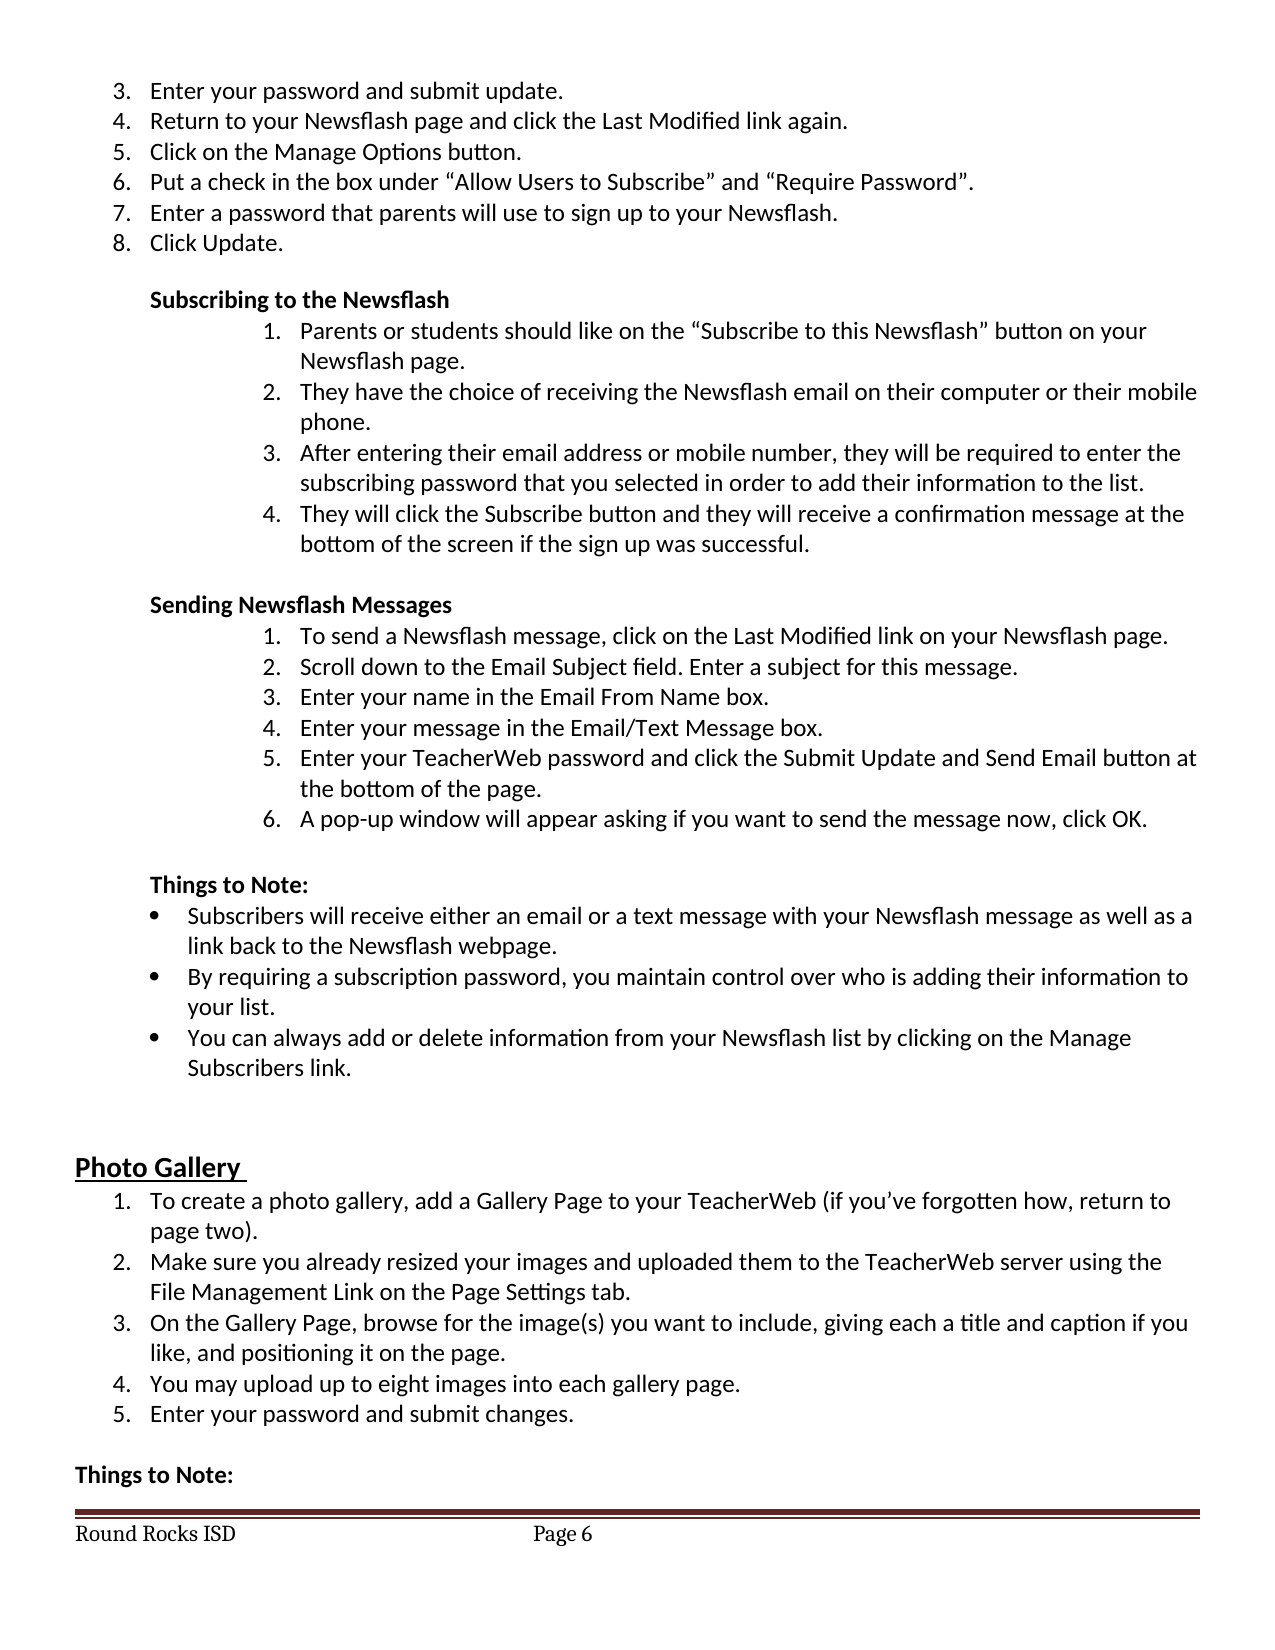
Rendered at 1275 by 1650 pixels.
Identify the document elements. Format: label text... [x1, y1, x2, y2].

list Enter your name in the Email From Name box. [262, 681, 1200, 712]
list Put a check in the box under “Allow Users to Subscribe” and “Require Password”. [112, 167, 1200, 197]
list Enter your password and submit changes. [112, 1398, 1200, 1429]
text Sending Newsflash Messages [150, 590, 1200, 620]
list They will click the Subscribe button and they will receive a confirmation message at the bottom of the screen if the sign up was successful. [262, 498, 1200, 559]
list Enter a password that parents will use to sign up to your Newsflash. [112, 197, 1200, 228]
list On the Gallery Page, browse for the image(s) you want to include, giving each a title and caption if you like, and positioning it on the page. [112, 1307, 1200, 1368]
list Make sure you already resized your images and uploaded them to the TeacherWeb server using the File Management Link on the Page Settings tab. [112, 1246, 1200, 1307]
text Photo Gallery [75, 1149, 1200, 1185]
list To create a photo gallery, add a Gallery Page to your TeacherWeb (if you’ve forgotten how, return to page two). [112, 1185, 1200, 1246]
list You can always add or delete information from your Newsflash list by clicking on the Manage Subscribers link. [150, 1022, 1200, 1083]
text Subscribing to the Newsflash [150, 284, 1200, 315]
list Subscribers will receive either an email or a text message with your Newsflash message as well as a link back to the Newsflash webpage. [150, 900, 1200, 961]
list Enter your password and submit update. [112, 75, 1200, 106]
list To send a Newsflash message, click on the Last Modified link on your Newsflash page. [262, 620, 1200, 651]
list You may upload up to eight images into each gallery page. [112, 1368, 1200, 1398]
list After entering their email address or mobile number, they will be required to enter the subscribing password that you selected in order to add their information to the list. [262, 437, 1200, 498]
list Parents or students should like on the “Subscribe to this Newsflash” button on your Newsflash page. [262, 315, 1200, 376]
list A pop-up window will appear asking if you want to send the message now, click OK. [262, 803, 1200, 834]
list Return to your Newsflash page and click the Last Modified link again. [112, 106, 1200, 136]
list Enter your message in the Email/Text Message box. [262, 712, 1200, 742]
list Click Update. [112, 228, 1200, 258]
list Click on the Manage Options button. [112, 136, 1200, 167]
text Things to Note: [150, 869, 1200, 900]
list By requiring a subscription password, you maintain control over who is adding their information to your list. [150, 961, 1200, 1022]
list Enter your TeacherWeb password and click the Submit Update and Send Email button at the bottom of the page. [262, 742, 1200, 803]
list Scroll down to the Email Subject field. Enter a subject for this message. [262, 651, 1200, 681]
text Things to Note: [75, 1459, 1200, 1490]
list They have the choice of receiving the Newsflash email on their computer or their mobile phone. [262, 376, 1200, 437]
